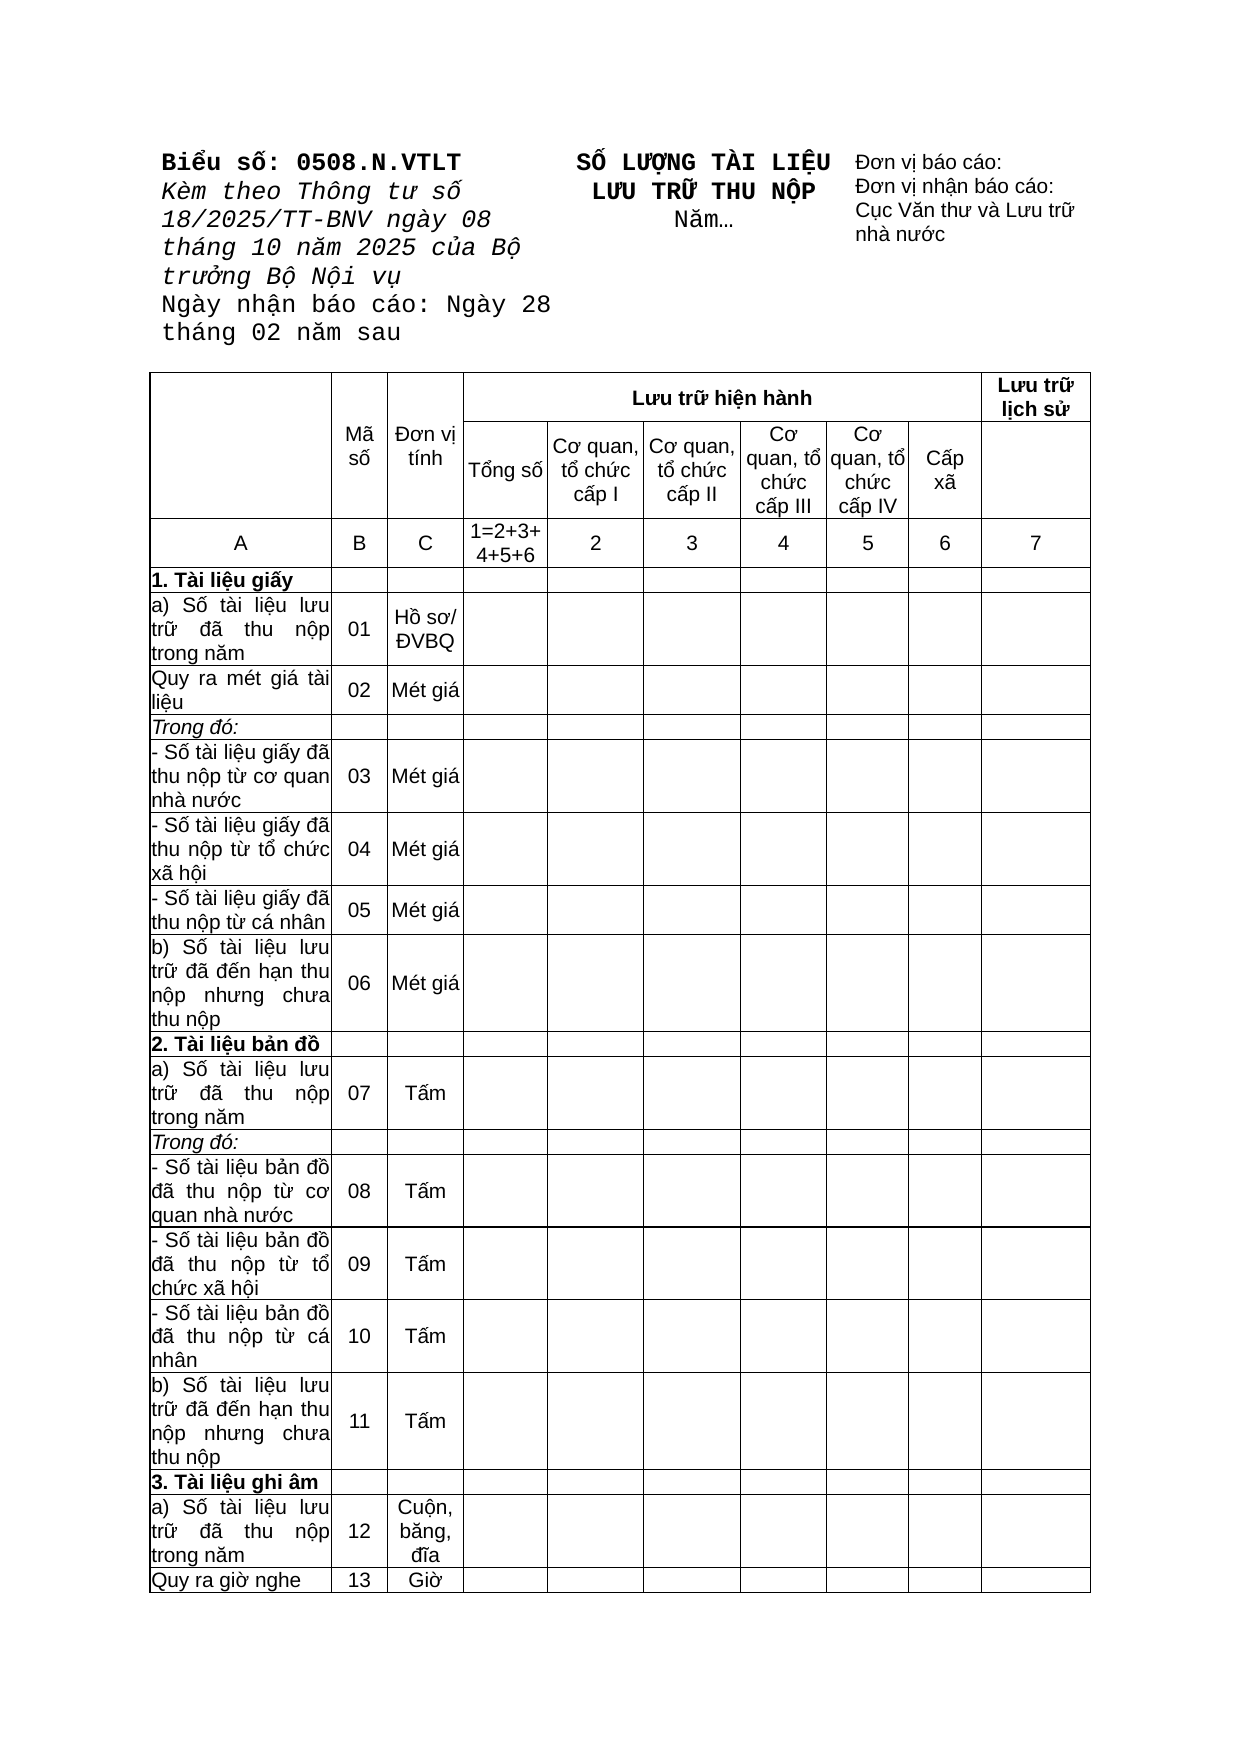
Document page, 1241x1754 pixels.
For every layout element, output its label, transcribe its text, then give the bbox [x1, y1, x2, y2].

table_cell 2. Tài liệu bản đồ [151, 1032, 331, 1056]
table_cell [909, 1057, 981, 1128]
table_cell [741, 1568, 826, 1592]
table_cell [909, 1495, 981, 1567]
table_cell Quy ra giờ nghe [151, 1568, 331, 1592]
table_cell 05 [332, 886, 387, 934]
table_header Mã số [332, 373, 387, 518]
table_cell Quy ra mét giá tài liệu [151, 666, 331, 714]
table_cell 12 [332, 1495, 387, 1567]
table_cell 7 [982, 519, 1090, 567]
table_cell [464, 715, 547, 739]
table_cell a) Số tài liệu lưu trữ đã thu nộp trong năm [151, 1495, 331, 1567]
table_cell [827, 1373, 908, 1469]
table_cell [827, 1228, 908, 1299]
table_cell Tấm [388, 1300, 463, 1372]
table_cell Mét giá [388, 813, 463, 885]
table_cell [909, 1130, 981, 1153]
table_cell [388, 1032, 463, 1056]
table_cell [644, 1228, 740, 1299]
table_cell [909, 1568, 981, 1592]
table_cell [644, 568, 740, 592]
table_cell [548, 1470, 643, 1494]
table_cell [332, 1470, 387, 1494]
table_cell Hồ sơ/ ĐVBQ [388, 593, 463, 665]
table_cell [332, 1130, 387, 1153]
table_cell [982, 935, 1090, 1031]
table_cell [332, 568, 387, 592]
table_cell Mét giá [388, 935, 463, 1031]
table_cell [548, 715, 643, 739]
table_cell [909, 1032, 981, 1056]
table_cell [388, 568, 463, 592]
table_cell a) Số tài liệu lưu trữ đã thu nộp trong năm [151, 1057, 331, 1128]
table_cell [741, 666, 826, 714]
table_cell [741, 740, 826, 812]
table_cell 11 [332, 1373, 387, 1469]
table_cell [909, 740, 981, 812]
table_cell [827, 813, 908, 885]
table_cell [464, 1300, 547, 1372]
table_cell [827, 740, 908, 812]
table_cell [644, 715, 740, 739]
table_cell - Số tài liệu bản đồ đã thu nộp từ tổ chức xã hội [151, 1228, 331, 1299]
table_cell [464, 1057, 547, 1128]
table_cell 2 [548, 519, 643, 567]
table_cell [548, 1568, 643, 1592]
table_cell [644, 1300, 740, 1372]
table_cell 13 [332, 1568, 387, 1592]
table_cell [827, 593, 908, 665]
table_header Đơn vị báo cáo: Đơn vị nhận báo cáo: Cục Văn thư và Lưu trữ nhà nước [844, 150, 1090, 348]
table_cell [741, 1373, 826, 1469]
table_cell [548, 1057, 643, 1128]
table_cell [644, 813, 740, 885]
table_cell [827, 1130, 908, 1153]
table_cell [982, 422, 1090, 518]
table_cell Tổng số [464, 422, 547, 518]
table_cell Mét giá [388, 740, 463, 812]
table_cell Giờ nghe [388, 1568, 463, 1592]
table_cell [644, 1057, 740, 1128]
table_cell [741, 813, 826, 885]
table_cell - Số tài liệu bản đồ đã thu nộp từ cá nhân [151, 1300, 331, 1372]
table_cell 09 [332, 1228, 387, 1299]
table_cell [741, 1470, 826, 1494]
table_cell Tấm [388, 1228, 463, 1299]
table_cell Mét giá [388, 886, 463, 934]
table_cell B [332, 519, 387, 567]
table_cell [909, 1228, 981, 1299]
table_cell Tấm [388, 1373, 463, 1469]
table_header Biểu số: 0508.N.VTLT Kèm theo Thông tư số 18/2025/TT-BNV ngày 08 tháng 10 năm 2025 của Bộ trưởng Bộ Nội vụ Ngày nhận báo cáo: Ngày 28 tháng 02 năm sau [150, 150, 563, 348]
table_cell [741, 715, 826, 739]
table_cell [982, 1057, 1090, 1128]
table_cell [644, 1373, 740, 1469]
table_cell [827, 935, 908, 1031]
table_cell [548, 813, 643, 885]
table_cell 5 [827, 519, 908, 567]
table_cell [464, 1130, 547, 1153]
table_cell [464, 1495, 547, 1567]
table_cell [644, 740, 740, 812]
table_cell [741, 935, 826, 1031]
table_cell [982, 886, 1090, 934]
table_cell [548, 666, 643, 714]
table_cell [464, 1032, 547, 1056]
table_cell [827, 1568, 908, 1592]
table_cell [388, 715, 463, 739]
table_cell Cơ quan, tổ chức cấp II [644, 422, 740, 518]
table_cell 06 [332, 935, 387, 1031]
table_cell [548, 1155, 643, 1226]
table_cell [548, 1032, 643, 1056]
table_cell [644, 593, 740, 665]
table_cell a) Số tài liệu lưu trữ đã thu nộp trong năm [151, 593, 331, 665]
table_header Đơn vị tính [388, 373, 463, 518]
table_cell [982, 740, 1090, 812]
table_cell [982, 568, 1090, 592]
table_cell [464, 740, 547, 812]
table_cell [464, 886, 547, 934]
table_cell Tấm [388, 1057, 463, 1128]
table_cell [909, 1373, 981, 1469]
table_cell [827, 715, 908, 739]
table_cell 10 [332, 1300, 387, 1372]
table_cell Cuộn, băng, đĩa [388, 1495, 463, 1567]
table_cell 3 [644, 519, 740, 567]
table_cell b) Số tài liệu lưu trữ đã đến hạn thu nộp nhưng chưa thu nộp [151, 1373, 331, 1469]
table_cell [827, 1032, 908, 1056]
table_cell [548, 1373, 643, 1469]
table_cell [464, 1568, 547, 1592]
table_cell [909, 666, 981, 714]
table_cell [464, 935, 547, 1031]
table_cell - Số tài liệu bản đồ đã thu nộp từ cơ quan nhà nước [151, 1155, 331, 1226]
table_cell [548, 1130, 643, 1153]
table_cell [464, 1373, 547, 1469]
table_cell [741, 1495, 826, 1567]
table_cell [644, 1130, 740, 1153]
table_cell [909, 1470, 981, 1494]
table_cell 1=2+3+ 4+5+6 [464, 519, 547, 567]
table_cell [909, 593, 981, 665]
table_cell [982, 1032, 1090, 1056]
table_header [151, 373, 331, 518]
table_cell [464, 593, 547, 665]
table_cell 07 [332, 1057, 387, 1128]
table_cell [388, 1130, 463, 1153]
table_header Lưu trữ lịch sử [982, 373, 1090, 421]
table_cell [464, 1470, 547, 1494]
table_cell [548, 1300, 643, 1372]
table_cell Cơ quan, tổ chức cấp IV [827, 422, 908, 518]
table_cell [644, 1495, 740, 1567]
table_cell [464, 1228, 547, 1299]
table_cell [909, 935, 981, 1031]
table_cell [644, 1032, 740, 1056]
table_cell A [151, 519, 331, 567]
table_cell [741, 1057, 826, 1128]
table_cell [909, 568, 981, 592]
table_cell Cơ quan, tổ chức cấp III [741, 422, 826, 518]
table_cell [827, 1155, 908, 1226]
table_cell [827, 1495, 908, 1567]
table_cell [982, 1373, 1090, 1469]
table_cell Trong đó: [151, 1130, 331, 1153]
table_cell [741, 1228, 826, 1299]
table_cell [644, 1568, 740, 1592]
table_cell [741, 1300, 826, 1372]
table_cell [909, 715, 981, 739]
table_cell [982, 1130, 1090, 1153]
table_cell [827, 666, 908, 714]
table_cell [548, 935, 643, 1031]
table_cell [388, 1470, 463, 1494]
table_cell [332, 715, 387, 739]
table_cell [644, 935, 740, 1031]
table_cell [909, 886, 981, 934]
table_cell [332, 1032, 387, 1056]
table_cell [982, 1300, 1090, 1372]
table_header SỐ LƯỢNG TÀI LIỆU LƯU TRỮ THU NỘP Năm… [563, 150, 844, 348]
table_cell - Số tài liệu giấy đã thu nộp từ tổ chức xã hội [151, 813, 331, 885]
table_cell 03 [332, 740, 387, 812]
table_cell [548, 740, 643, 812]
table_cell b) Số tài liệu lưu trữ đã đến hạn thu nộp nhưng chưa thu nộp [151, 935, 331, 1031]
table_cell - Số tài liệu giấy đã thu nộp từ cá nhân [151, 886, 331, 934]
table_cell 01 [332, 593, 387, 665]
table_cell Cấp xã [909, 422, 981, 518]
table_cell [827, 1470, 908, 1494]
table_cell [644, 1470, 740, 1494]
table_cell [464, 1155, 547, 1226]
table_cell [827, 1057, 908, 1128]
table_cell [741, 886, 826, 934]
table_cell [548, 886, 643, 934]
table_cell [827, 568, 908, 592]
table_cell [741, 593, 826, 665]
table_cell [741, 1155, 826, 1226]
table_cell Trong đó: [151, 715, 331, 739]
table_cell Tấm [388, 1155, 463, 1226]
table_cell 1. Tài liệu giấy [151, 568, 331, 592]
table_cell Mét giá [388, 666, 463, 714]
table_cell [982, 593, 1090, 665]
table_cell [982, 715, 1090, 739]
table_cell [548, 1228, 643, 1299]
table_cell [741, 1130, 826, 1153]
table_cell [982, 1495, 1090, 1567]
table_cell [909, 1300, 981, 1372]
table_cell [982, 1155, 1090, 1226]
table_cell [644, 886, 740, 934]
table_cell [982, 1228, 1090, 1299]
table_cell - Số tài liệu giấy đã thu nộp từ cơ quan nhà nước [151, 740, 331, 812]
table_cell [827, 1300, 908, 1372]
table_cell C [388, 519, 463, 567]
table_cell [909, 813, 981, 885]
table_cell 02 [332, 666, 387, 714]
table_cell [827, 886, 908, 934]
table_cell 04 [332, 813, 387, 885]
table_cell [464, 813, 547, 885]
table_cell [464, 666, 547, 714]
table_cell [548, 568, 643, 592]
table_cell [982, 1470, 1090, 1494]
table_cell [464, 568, 547, 592]
table_cell [741, 1032, 826, 1056]
table_cell [548, 1495, 643, 1567]
table_cell [741, 568, 826, 592]
table_cell Cơ quan, tổ chức cấp I [548, 422, 643, 518]
table_cell 4 [741, 519, 826, 567]
table_cell [909, 1155, 981, 1226]
table_cell [548, 593, 643, 665]
table_cell [644, 1155, 740, 1226]
table_cell 3. Tài liệu ghi âm [151, 1470, 331, 1494]
table_cell [982, 666, 1090, 714]
table_header Lưu trữ hiện hành [464, 373, 981, 421]
table_cell [644, 666, 740, 714]
table_cell 6 [909, 519, 981, 567]
table_cell [982, 1568, 1090, 1592]
table_cell [982, 813, 1090, 885]
table_cell 08 [332, 1155, 387, 1226]
